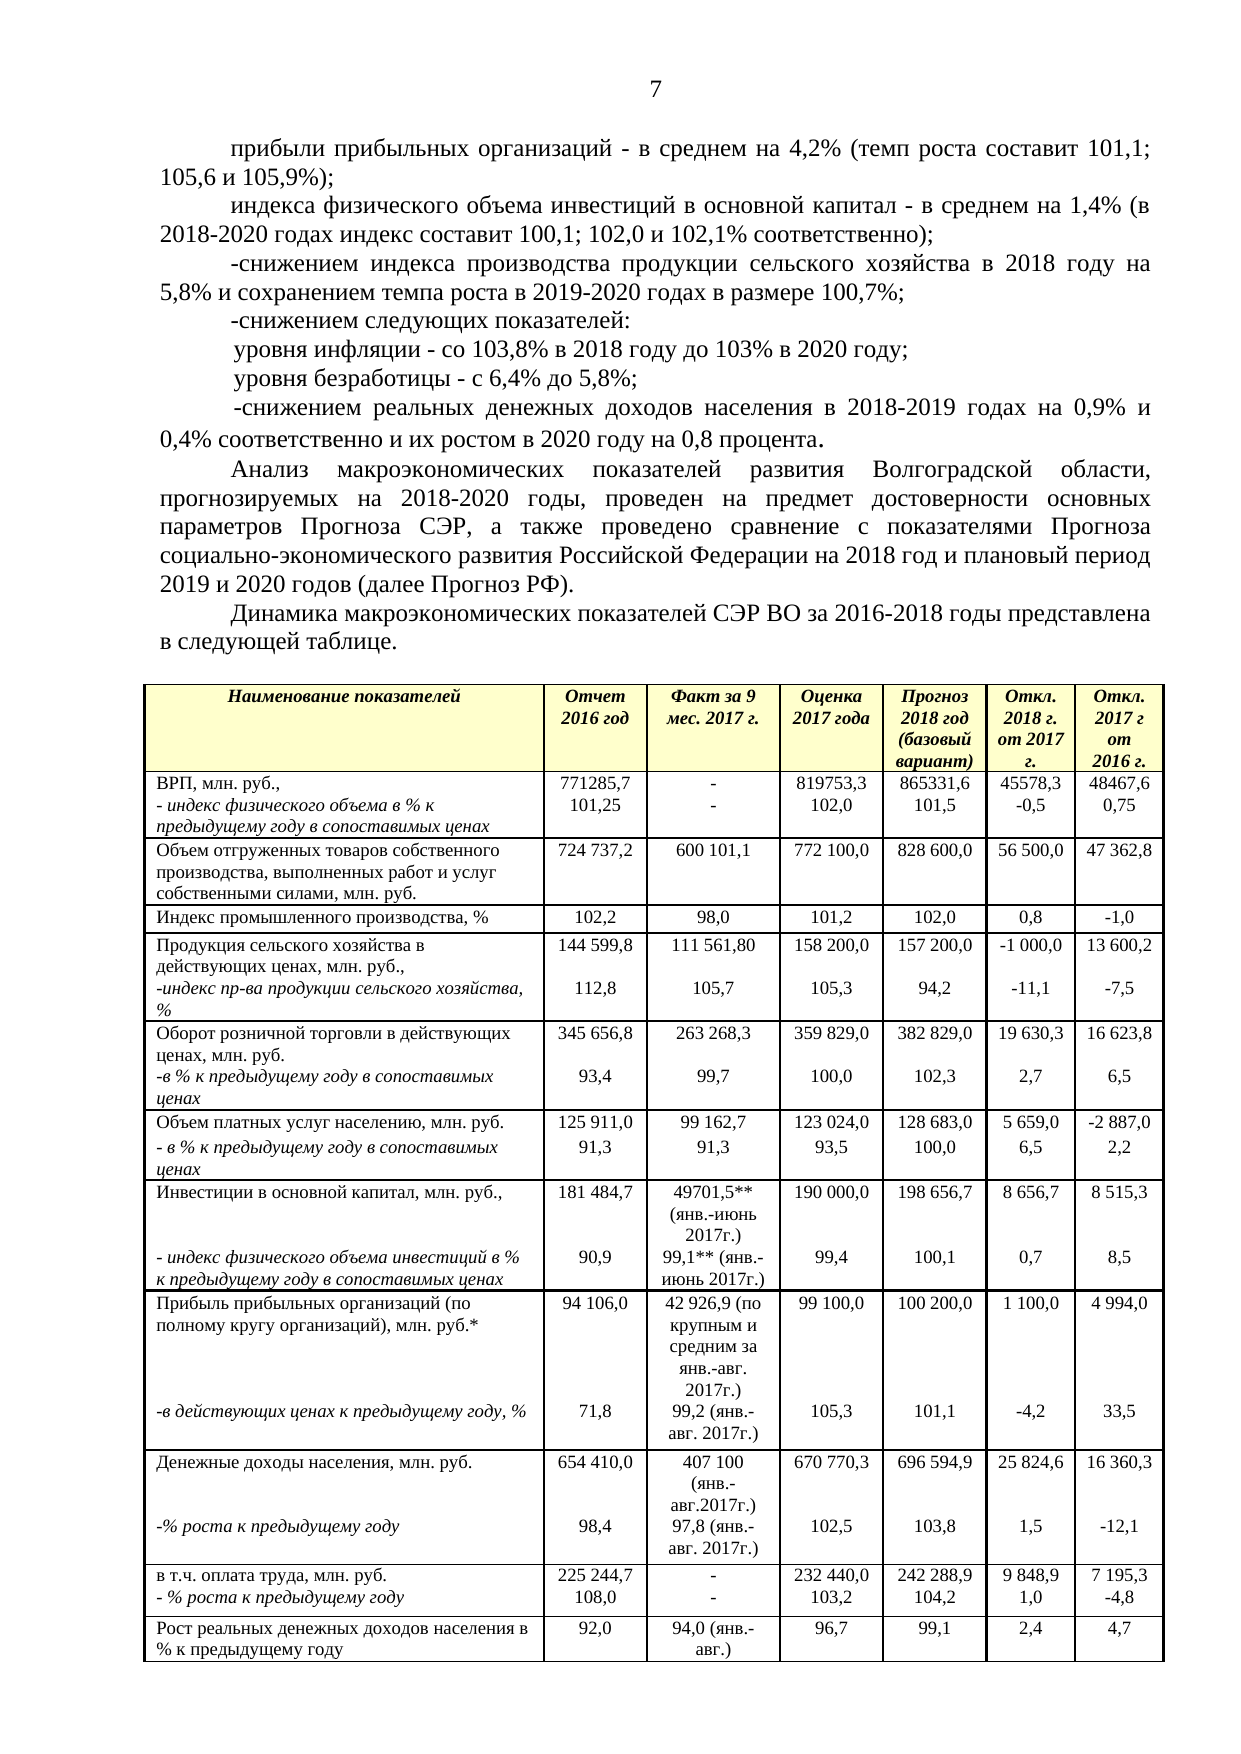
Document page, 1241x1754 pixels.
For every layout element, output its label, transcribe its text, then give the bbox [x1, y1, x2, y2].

table_cell 407 100 (янв.-авг.2017г.) [648, 1451, 779, 1515]
table_cell в т.ч. оплата труда, млн. руб. [146, 1565, 543, 1586]
table_cell - [648, 1586, 779, 1616]
text Анализ макроэкономических показателей развития Волгоградской области, прогнозируемых на 2018-2020 годы, проведен на предмет достоверности основных параметров Прогноза СЭР, а также проведено сравнение с показателями Прогноза социально-экономического развития Российской Федерации на 2018 год и плановый период 2019 и 2020 годов (далее Прогноз РФ). [159, 454, 1152, 598]
table_cell 93,4 [545, 1065, 646, 1108]
table_cell -% роста к предыдущему году [146, 1515, 543, 1564]
table_cell 94 106,0 [545, 1292, 646, 1400]
table_cell -2 887,0 [1076, 1111, 1162, 1136]
table_cell 128 683,0 [884, 1111, 985, 1136]
table_cell 181 484,7 [545, 1181, 646, 1246]
table_cell 1 100,0 [988, 1292, 1074, 1400]
table_cell 100,1 [884, 1246, 985, 1289]
table_cell 232 440,0 [781, 1565, 882, 1586]
table_cell Рост реальных денежных доходов населения в % к предыдущему году [146, 1617, 543, 1661]
table_cell 112,8 [545, 977, 646, 1020]
table_cell 48467,6 [1076, 772, 1162, 794]
text прибыли прибыльных организаций - в среднем на 4,2% (темп роста составит 101,1; 105,6 и 105,9%); [159, 133, 1152, 190]
table_cell 93,5 [781, 1136, 882, 1179]
table_cell 125 911,0 [545, 1111, 646, 1136]
text Динамика макроэкономических показателей СЭР ВО за 2016-2018 годы представлена в следующей таблице. [159, 598, 1152, 655]
table_cell 71,8 [545, 1400, 646, 1448]
table_cell 33,5 [1076, 1400, 1162, 1448]
table_cell 99,7 [648, 1065, 779, 1108]
table_cell 91,3 [545, 1136, 646, 1179]
table_cell 96,7 [781, 1617, 882, 1661]
text -снижением индекса производства продукции сельского хозяйства в 2018 году на 5,8% и сохранением темпа роста в 2019-2020 годах в размере 100,7%; [159, 248, 1152, 305]
table_cell 13 600,2 [1076, 934, 1162, 977]
table_cell 1,0 [988, 1586, 1074, 1616]
table_cell 47 362,8 [1076, 839, 1162, 904]
table_cell 2,2 [1076, 1136, 1162, 1179]
table_header Оценка 2017 года [781, 685, 882, 771]
table_cell 2,7 [988, 1065, 1074, 1108]
table_cell -7,5 [1076, 977, 1162, 1020]
table_cell 97,8 (янв.-авг. 2017г.) [648, 1515, 779, 1564]
table_cell 198 656,7 [884, 1181, 985, 1246]
table_cell 25 824,6 [988, 1451, 1074, 1515]
table_cell - индекс физического объема инвестиций в % к предыдущему году в сопоставимых ценах [146, 1246, 543, 1289]
table_header Откл. 2017 г от 2016 г. [1076, 685, 1162, 771]
table_cell 104,2 [884, 1586, 985, 1616]
table_cell 157 200,0 [884, 934, 985, 977]
table_cell 0,75 [1076, 794, 1162, 837]
table_cell -4,8 [1076, 1586, 1162, 1616]
table_cell 819753,3 [781, 772, 882, 794]
table_cell -11,1 [988, 977, 1074, 1020]
table_cell 0,8 [988, 906, 1074, 932]
table_cell 99 100,0 [781, 1292, 882, 1400]
table_cell 111 561,80 [648, 934, 779, 977]
table_cell 91,3 [648, 1136, 779, 1179]
table_cell - % роста к предыдущему году [146, 1586, 543, 1616]
table_header Факт за 9 мес. 2017 г. [648, 685, 779, 771]
table_cell 654 410,0 [545, 1451, 646, 1515]
table_cell 102,0 [884, 906, 985, 932]
table_cell 6,5 [1076, 1065, 1162, 1108]
table_cell 105,7 [648, 977, 779, 1020]
table_cell 242 288,9 [884, 1565, 985, 1586]
table_cell 4 994,0 [1076, 1292, 1162, 1400]
table_cell -12,1 [1076, 1515, 1162, 1564]
table_cell 45578,3 [988, 772, 1074, 794]
table_cell 865331,6 [884, 772, 985, 794]
table_cell 99,1** (янв.-июнь 2017г.) [648, 1246, 779, 1289]
table_header Наименование показателей [146, 685, 543, 771]
table_cell 158 200,0 [781, 934, 882, 977]
table_cell 100,0 [781, 1065, 882, 1108]
table_cell - в % к предыдущему году в сопоставимых ценах [146, 1136, 543, 1179]
table_cell 263 268,3 [648, 1022, 779, 1065]
table_cell 123 024,0 [781, 1111, 882, 1136]
table_cell 190 000,0 [781, 1181, 882, 1246]
table_cell -4,2 [988, 1400, 1074, 1448]
table_cell 101,5 [884, 794, 985, 837]
table_cell 94,0 (янв.-авг.) [648, 1617, 779, 1661]
table_cell 724 737,2 [545, 839, 646, 904]
table_cell 98,0 [648, 906, 779, 932]
table_cell 99,1 [884, 1617, 985, 1661]
table_cell Инвестиции в основной капитал, млн. руб., [146, 1181, 543, 1246]
table_cell 225 244,7 [545, 1565, 646, 1586]
text индекса физического объема инвестиций в основной капитал - в среднем на 1,4% (в 2018-2020 годах индекс составит 100,1; 102,0 и 102,1% соответственно); [159, 190, 1152, 248]
table_cell 8 515,3 [1076, 1181, 1162, 1246]
list -снижением реальных денежных доходов населения в 2018-2019 годах на 0,9% и 0,4% соответственно и их ростом в 2020 году на 0,8 процента. [159, 392, 1152, 454]
table_cell -в % к предыдущему году в сопоставимых ценах [146, 1065, 543, 1108]
table_header Прогноз 2018 год (базовый вариант) [884, 685, 985, 771]
table_cell 19 630,3 [988, 1022, 1074, 1065]
table_cell 828 600,0 [884, 839, 985, 904]
table_cell 49701,5** (янв.-июнь 2017г.) [648, 1181, 779, 1246]
table_cell 345 656,8 [545, 1022, 646, 1065]
table_cell 0,7 [988, 1246, 1074, 1289]
table_cell Прибыль прибыльных организаций (по полному кругу организаций), млн. руб.* [146, 1292, 543, 1400]
table_cell 144 599,8 [545, 934, 646, 977]
table_cell 7 195,3 [1076, 1565, 1162, 1586]
table_cell - [648, 772, 779, 794]
table_header Откл. 2018 г. от 2017 г. [988, 685, 1074, 771]
list уровня инфляции - со 103,8% в 2018 году до 103% в 2020 году; [230, 334, 1152, 363]
table_cell Денежные доходы населения, млн. руб. [146, 1451, 543, 1515]
table_cell -0,5 [988, 794, 1074, 837]
table_cell 92,0 [545, 1617, 646, 1661]
table_cell 1,5 [988, 1515, 1074, 1564]
table_cell Индекс промышленного производства, % [146, 906, 543, 932]
table_cell 94,2 [884, 977, 985, 1020]
table_cell 42 926,9 (по крупным и средним за янв.-авг. 2017г.) [648, 1292, 779, 1400]
table_cell 16 623,8 [1076, 1022, 1162, 1065]
table_cell -индекс пр-ва продукции сельского хозяйства, % [146, 977, 543, 1020]
table_cell 99,2 (янв.-авг. 2017г.) [648, 1400, 779, 1448]
table_cell 6,5 [988, 1136, 1074, 1179]
table_cell 99,4 [781, 1246, 882, 1289]
list уровня безработицы - с 6,4% до 5,8%; [230, 363, 1152, 392]
table_cell 8 656,7 [988, 1181, 1074, 1246]
table_cell 100 200,0 [884, 1292, 985, 1400]
table_cell 4,7 [1076, 1617, 1162, 1661]
table_cell -в действующих ценах к предыдущему году, % [146, 1400, 543, 1448]
table_cell 102,5 [781, 1515, 882, 1564]
table_cell 102,2 [545, 906, 646, 932]
table_cell 382 829,0 [884, 1022, 985, 1065]
table_cell Продукция сельского хозяйства в действующих ценах, млн. руб., [146, 934, 543, 977]
table_cell 108,0 [545, 1586, 646, 1616]
table_cell 56 500,0 [988, 839, 1074, 904]
table_cell 101,1 [884, 1400, 985, 1448]
table_cell 103,2 [781, 1586, 882, 1616]
table_cell 359 829,0 [781, 1022, 882, 1065]
table_cell 105,3 [781, 977, 882, 1020]
table_cell 600 101,1 [648, 839, 779, 904]
table_cell 99 162,7 [648, 1111, 779, 1136]
table_cell 696 594,9 [884, 1451, 985, 1515]
table_cell Оборот розничной торговли в действующих ценах, млн. руб. [146, 1022, 543, 1065]
table_cell 8,5 [1076, 1246, 1162, 1289]
table_cell -1,0 [1076, 906, 1162, 932]
table_cell 670 770,3 [781, 1451, 882, 1515]
table_cell Объем отгруженных товаров собственного производства, выполненных работ и услуг собственными силами, млн. руб. [146, 839, 543, 904]
table_cell 105,3 [781, 1400, 882, 1448]
table_cell 9 848,9 [988, 1565, 1074, 1586]
table_cell 98,4 [545, 1515, 646, 1564]
table_cell - [648, 1565, 779, 1586]
table_cell ВРП, млн. руб., [146, 772, 543, 794]
table_cell - [648, 794, 779, 837]
table_cell - индекс физического объема в % к предыдущему году в сопоставимых ценах [146, 794, 543, 837]
table_cell 102,3 [884, 1065, 985, 1108]
table_cell 5 659,0 [988, 1111, 1074, 1136]
table_cell 103,8 [884, 1515, 985, 1564]
table_cell 101,25 [545, 794, 646, 837]
table_cell 102,0 [781, 794, 882, 837]
table_cell 2,4 [988, 1617, 1074, 1661]
table_cell 771285,7 [545, 772, 646, 794]
table_cell 90,9 [545, 1246, 646, 1289]
table_cell 16 360,3 [1076, 1451, 1162, 1515]
table_header Отчет 2016 год [545, 685, 646, 771]
table_cell 772 100,0 [781, 839, 882, 904]
text -снижением следующих показателей: [159, 305, 1152, 334]
table_cell 101,2 [781, 906, 882, 932]
table_cell 100,0 [884, 1136, 985, 1179]
table_cell Объем платных услуг населению, млн. руб. [146, 1111, 543, 1136]
table_cell -1 000,0 [988, 934, 1074, 977]
